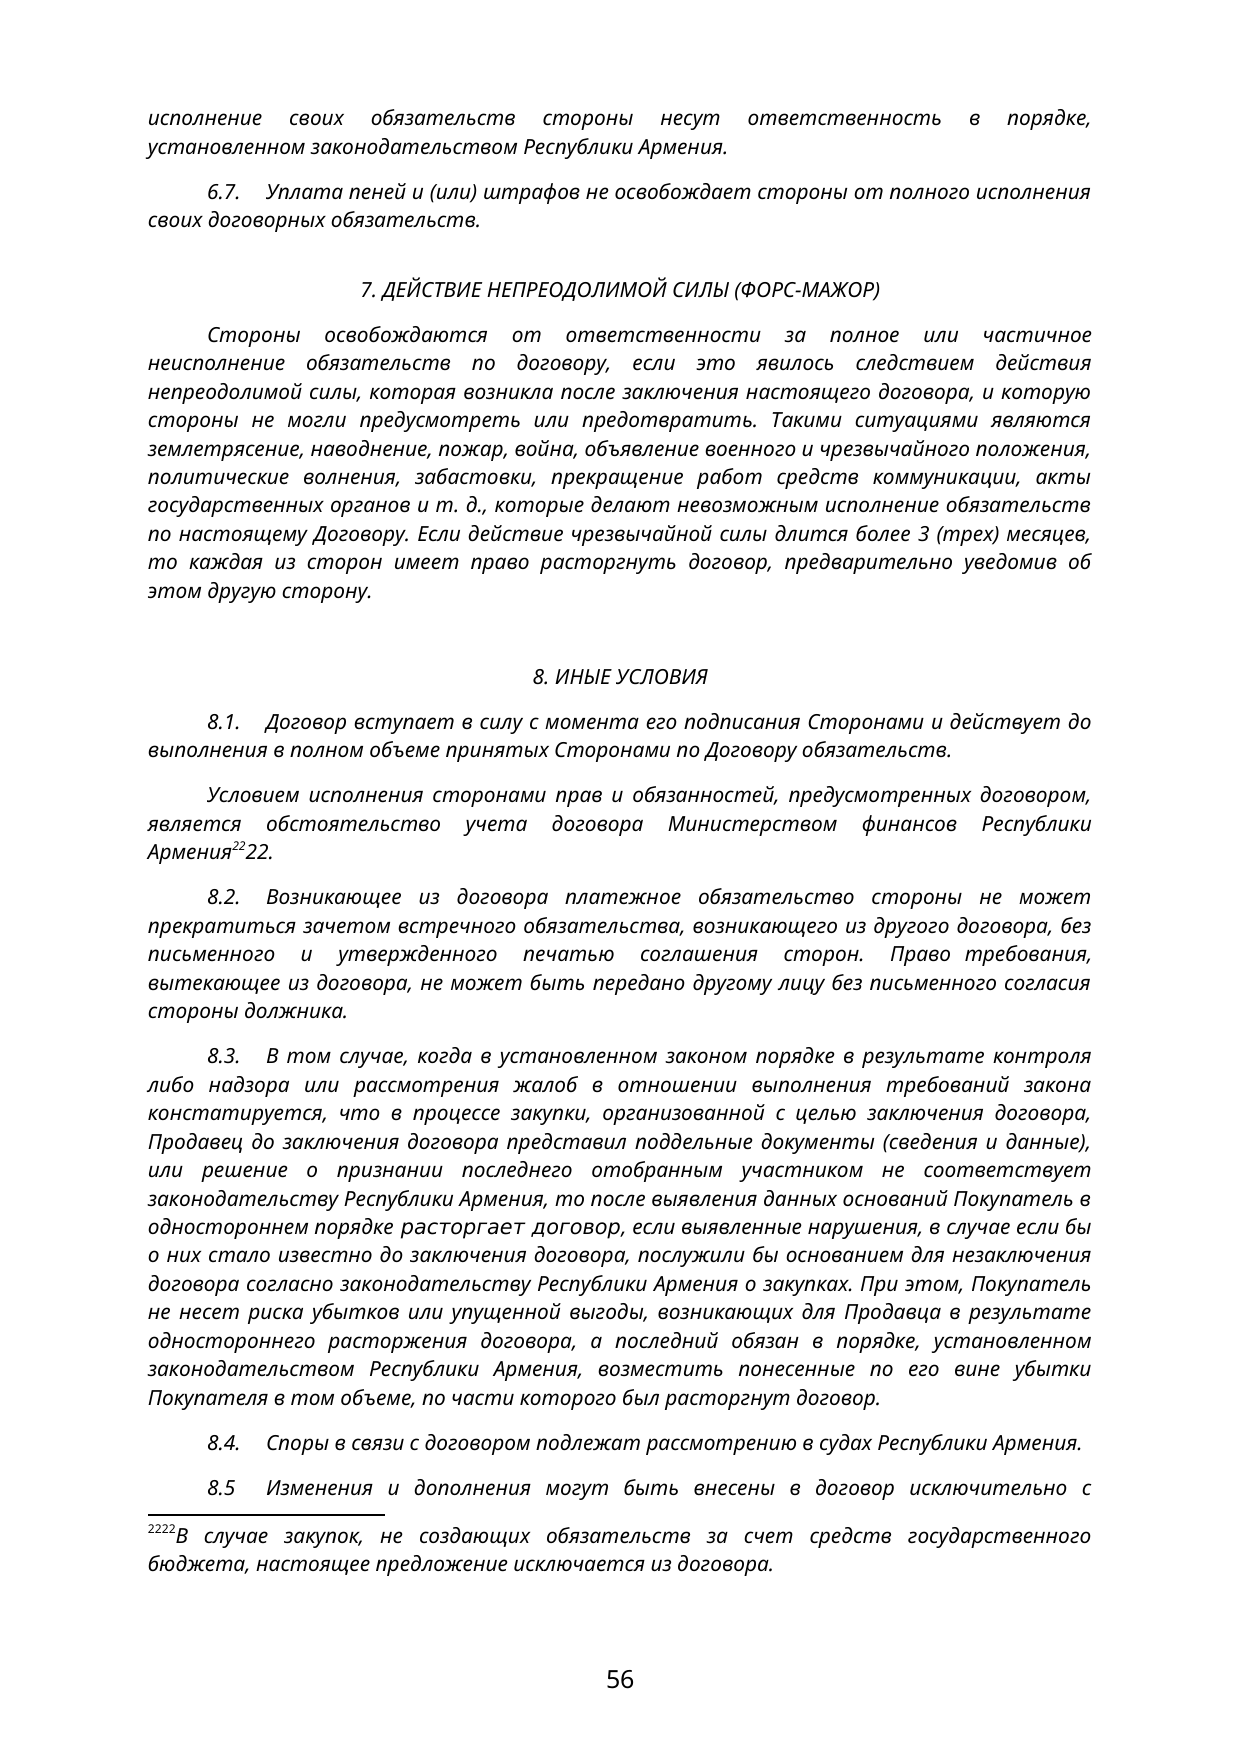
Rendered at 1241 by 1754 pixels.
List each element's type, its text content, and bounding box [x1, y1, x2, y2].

text 8. ИНЫЕ УСЛОВИЯ [148, 662, 1092, 690]
text 7. ДЕЙСТВИЕ НЕПРЕОДОЛИМОЙ СИЛЫ (ФОРС-МАЖОР) [148, 275, 1092, 303]
text Условием исполнения сторонами прав и обязанностей, предусмотренных договором, является обстоятельство учета договора Министерством финансов Республики Армения22. [148, 781, 1092, 866]
text 8.3. В том случае, когда в установленном законом порядке в результате контроля либо надзора или рассмотрения жалоб в отношении выполнения требований закона констатируется, что в процессе закупки, организованной с целью заключения договора, Продавец до заключения договора представил поддельные документы (сведения и данные), или решение о признании последнего отобранным участником не соответствует законодательству Республики Армения, то после выявления данных оснований Покупатель в одностороннем порядке расторгает договор, если выявленные нарушения, в случае если бы о них стало известно до заключения договора, послужили бы основанием для незаключения договора согласно законодательству Республики Армения о закупках. При этом, Покупатель не несет риска убытков или упущенной выгоды, возникающих для Продавца в результате одностороннего расторжения договора, а последний обязан в порядке, установленном законодательством Республики Армения, возместить понесенные по его вине убытки Покупателя в том объеме, по части которого был расторгнут договор. [148, 1041, 1092, 1411]
text 8.4. Споры в связи с договором подлежат рассмотрению в судах Республики Армения. [148, 1428, 1092, 1456]
text 6.7. Уплата пеней и (или) штрафов не освобождает стороны от полного исполнения своих договорных обязательств. [148, 177, 1092, 234]
text 8.1. Договор вступает в силу с момента его подписания Сторонами и действует до выполнения в полном объеме принятых Сторонами по Договору обязательств. [148, 707, 1092, 764]
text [148, 1473, 1092, 1501]
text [148, 103, 1092, 160]
text 8.2. Возникающее из договора платежное обязательство стороны не может прекратиться зачетом встречного обязательства, возникающего из другого договора, без письменного и утвержденного печатью соглашения сторон. Право требования, вытекающее из договора, не может быть передано другому лицу без письменного согласия стороны должника. [148, 882, 1092, 1025]
text Стороны освобождаются от ответственности за полное или частичное неисполнение обязательств по договору, если это явилось следствием действия непреодолимой силы, которая возникла после заключения настоящего договора, и которую стороны не могли предусмотреть или предотвратить. Такими ситуациями являются землетрясение, наводнение, пожар, война, объявление военного и чрезвычайного положения, политические волнения, забастовки, прекращение работ средств коммуникации, акты государственных органов и т. д., которые делают невозможным исполнение обязательств по настоящему Договору. Если действие чрезвычайной силы длится более 3 (трех) месяцев, то каждая из сторон имеет право расторгнуть договор, предварительно уведомив об этом другую сторону. [148, 320, 1092, 604]
